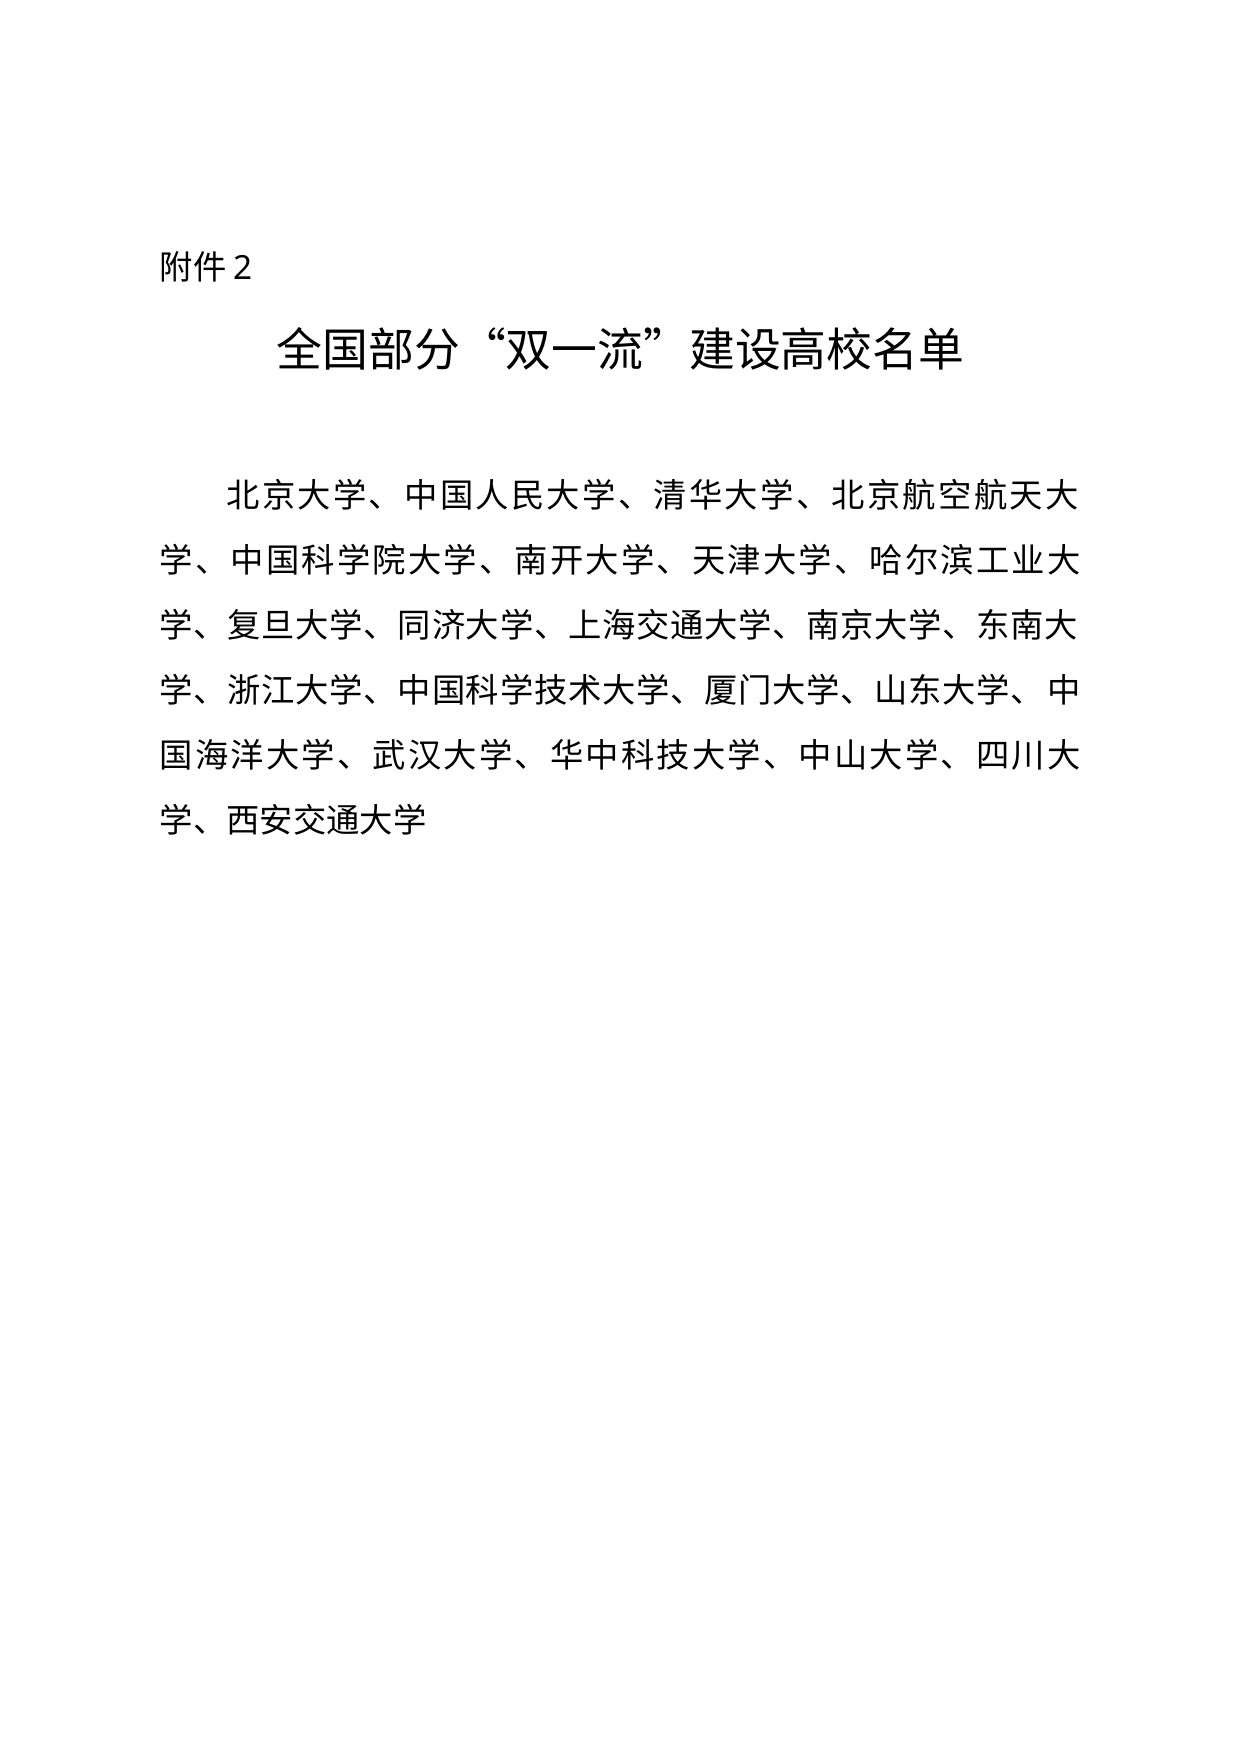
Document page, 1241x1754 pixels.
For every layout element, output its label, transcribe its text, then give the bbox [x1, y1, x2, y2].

text 北京大学、中国人民大学、清华大学、北京航空航天大学、中国科学院大学、南开大学、天津大学、哈尔滨工业大学、复旦大学、同济大学、上海交通大学、南京大学、东南大学、浙江大学、中国科学技术大学、厦门大学、山东大学、中国海洋大学、武汉大学、华中科技大学、中山大学、四川大学、西安交通大学 [159, 460, 1081, 850]
text 附件2 [159, 233, 1081, 298]
text 全国部分“双一流”建设高校名单 [159, 298, 1081, 395]
